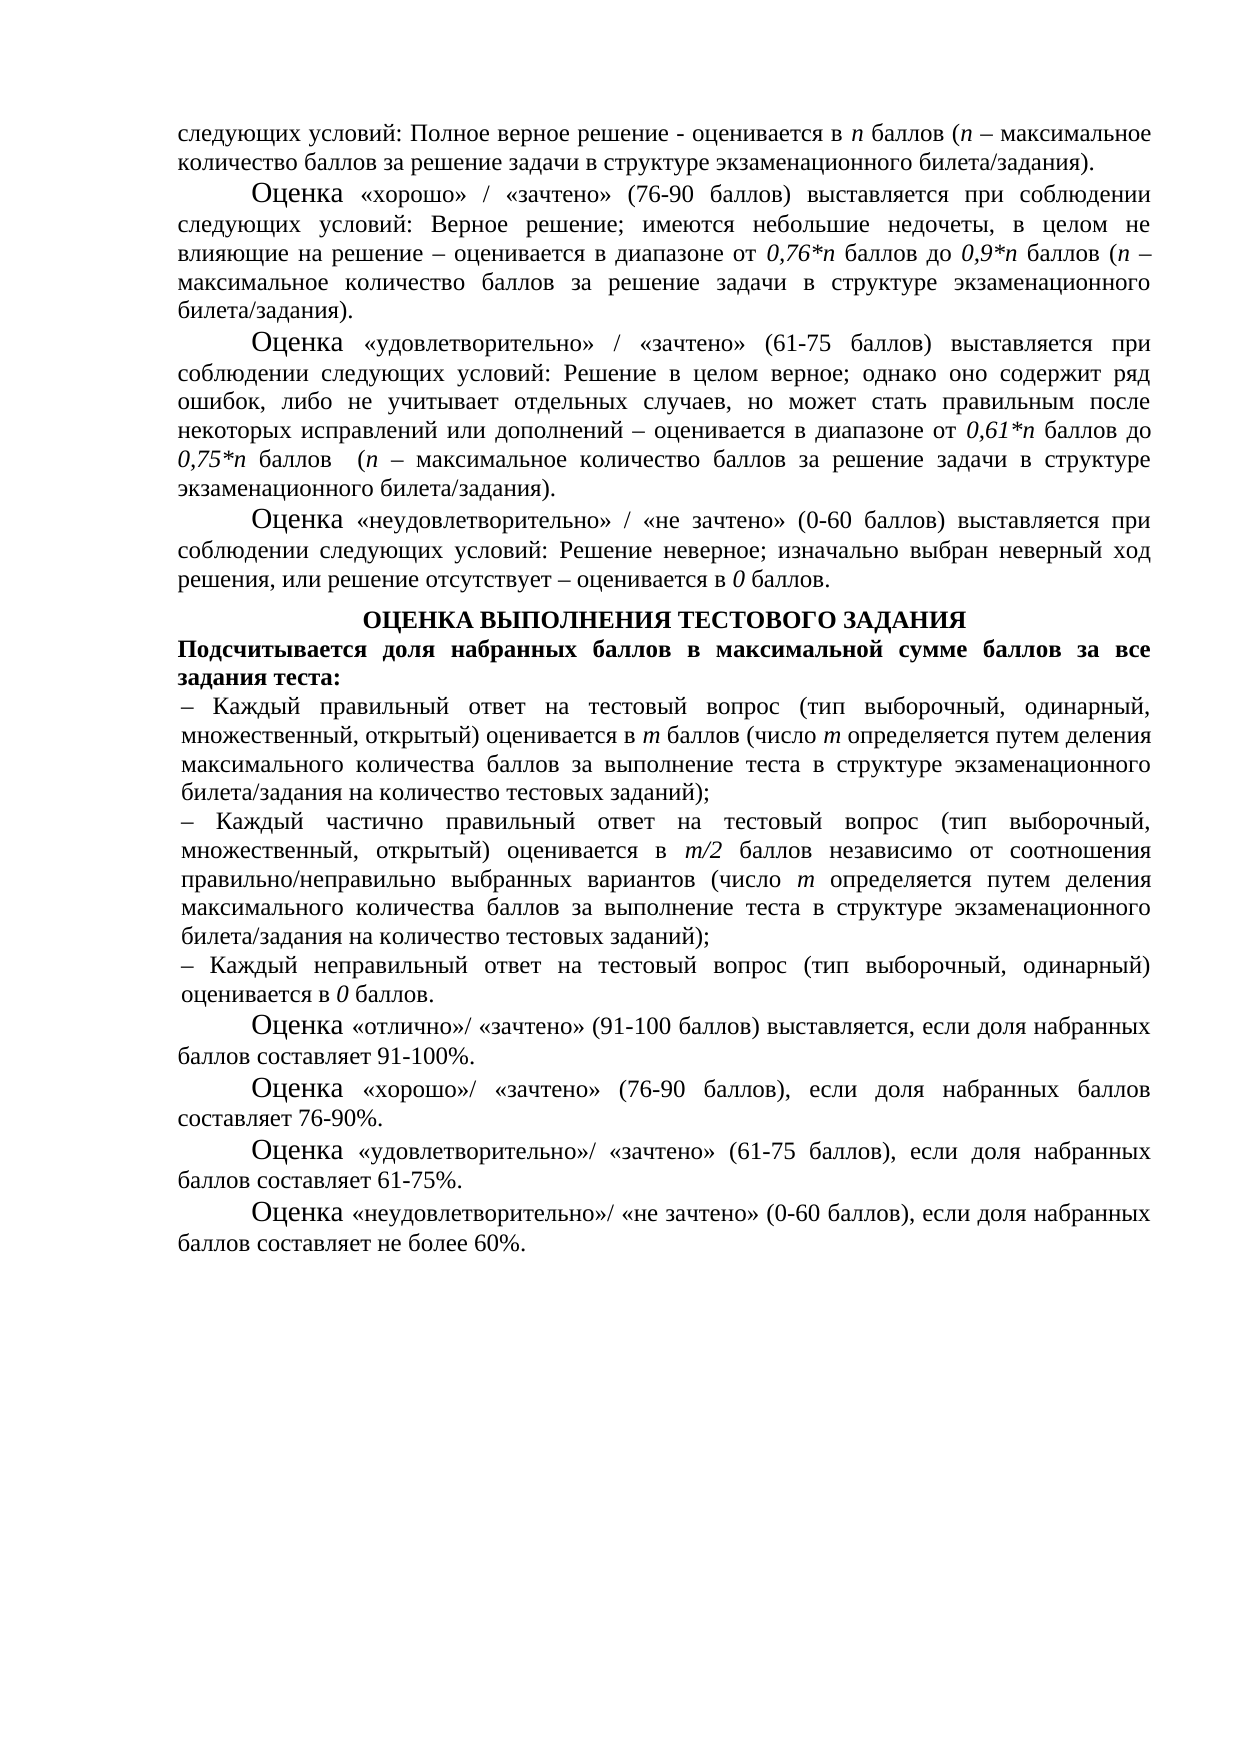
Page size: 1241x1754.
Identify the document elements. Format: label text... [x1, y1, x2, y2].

text – Каждый частично правильный ответ на тестовый вопрос (тип выборочный, множественный, открытый) оценивается в m/2 баллов независимо от соотношения правильно/неправильно выбранных вариантов (число m определяется путем деления максимального количества баллов за выполнение теста в структуре экзаменационного билета/задания на количество тестовых заданий); [181, 806, 1152, 950]
text ОЦЕНКА ВЫПОЛНЕНИЯ ТЕСТОВОГО ЗАДАНИЯ [177, 605, 1152, 634]
text Оценка «удовлетворительно»/ «зачтено» (61-75 баллов), если доля набранных баллов составляет 61-75%. [177, 1132, 1152, 1194]
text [177, 118, 1152, 176]
text – Каждый правильный ответ на тестовый вопрос (тип выборочный, одинарный, множественный, открытый) оценивается в m баллов (число m определяется путем деления максимального количества баллов за выполнение теста в структуре экзаменационного билета/задания на количество тестовых заданий); [181, 691, 1152, 806]
text Оценка «хорошо»/ «зачтено» (76-90 баллов), если доля набранных баллов составляет 76-90%. [177, 1070, 1152, 1132]
text Оценка «отлично»/ «зачтено» (91-100 баллов) выставляется, если доля набранных баллов составляет 91-100%. [177, 1007, 1152, 1070]
text – Каждый неправильный ответ на тестовый вопрос (тип выборочный, одинарный) оценивается в 0 баллов. [181, 950, 1152, 1007]
text Оценка «хорошо» / «зачтено» (76-90 баллов) выставляется при соблюдении следующих условий: Верное решение; имеются небольшие недочеты, в целом не влияющие на решение – оценивается в диапазоне от 0,76*n баллов до 0,9*n баллов (n – максимальное количество баллов за решение задачи в структуре экзаменационного билета/задания). [177, 176, 1152, 324]
text Оценка «удовлетворительно» / «зачтено» (61-75 баллов) выставляется при соблюдении следующих условий: Решение в целом верное; однако оно содержит ряд ошибок, либо не учитывает отдельных случаев, но может стать правильным после некоторых исправлений или дополнений – оценивается в диапазоне от 0,61*n баллов до 0,75*n баллов (n – максимальное количество баллов за решение задачи в структуре экзаменационного билета/задания). [177, 324, 1152, 501]
text Оценка «неудовлетворительно»/ «не зачтено» (0-60 баллов), если доля набранных баллов составляет не более 60%. [177, 1194, 1152, 1257]
text Подсчитывается доля набранных баллов в максимальной сумме баллов за все задания теста: [177, 634, 1152, 691]
text Оценка «неудовлетворительно» / «не зачтено» (0-60 баллов) выставляется при соблюдении следующих условий: Решение неверное; изначально выбран неверный ход решения, или решение отсутствует – оценивается в 0 баллов. [177, 501, 1152, 592]
